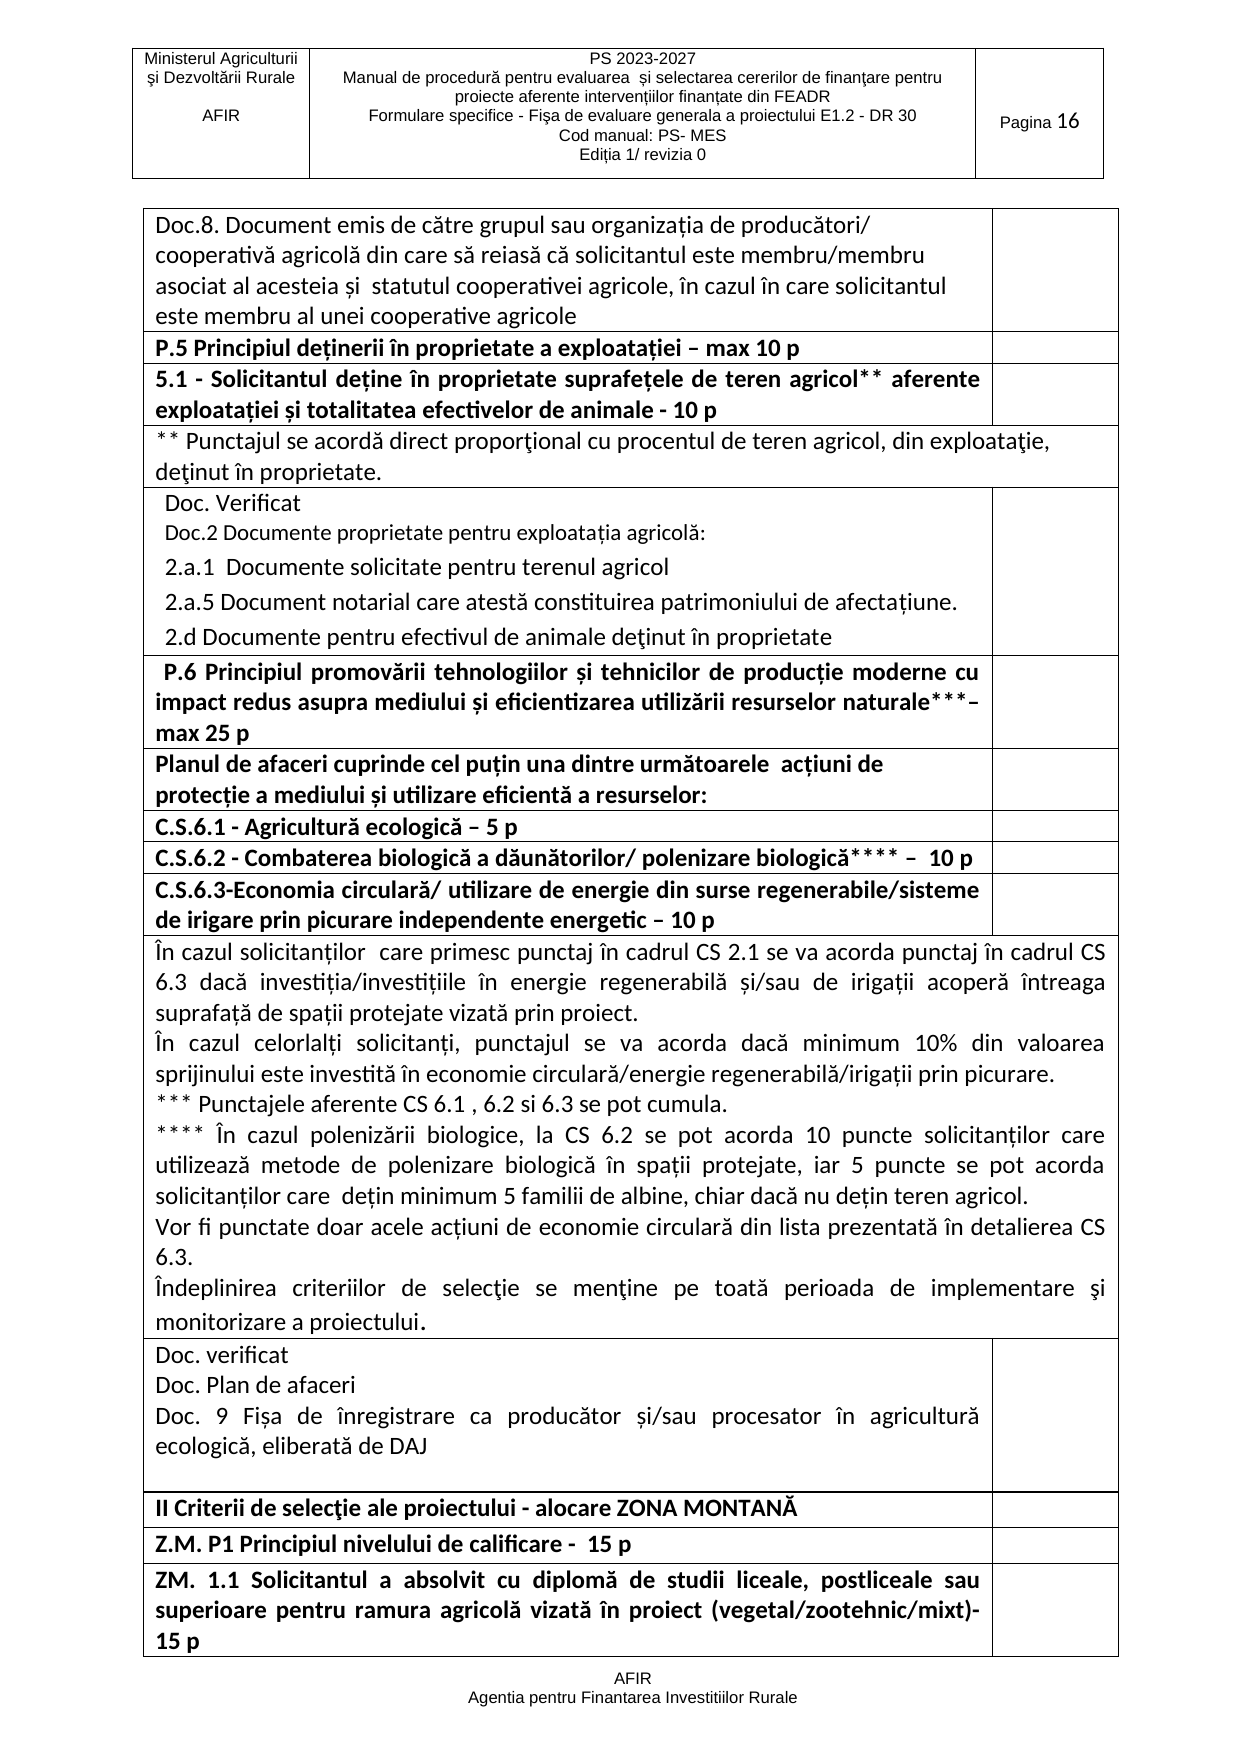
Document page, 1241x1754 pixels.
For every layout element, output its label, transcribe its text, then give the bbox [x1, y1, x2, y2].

table_cell [993, 1528, 1118, 1563]
table_cell [993, 842, 1118, 873]
table_cell 5.1 - Solicitantul deţine în proprietate suprafeţele de teren agricol** aferente exploataţiei și totalitatea efectivelor de animale - 10 p [144, 364, 992, 424]
table_cell [993, 1339, 1118, 1491]
table_cell În cazul solicitanților care primesc punctaj în cadrul CS 2.1 se va acorda punctaj în cadrul CS 6.3 dacă investiția/investițiile în energie regenerabilă şi/sau de irigaţii acoperă întreaga suprafaţă de spaţii protejate vizată prin proiect. În cazul celorlalţi solicitanţi, punctajul se va acorda dacă minimum 10% din valoarea sprijinului este investită în economie circulară/energie regenerabilă/irigaţii prin picurare. *** Punctajele aferente CS 6.1 , 6.2 si 6.3 se pot cumula. **** În cazul polenizării biologice, la CS 6.2 se pot acorda 10 puncte solicitanţilor care utilizează metode de polenizare biologică în spaţii protejate, iar 5 puncte se pot acorda solicitanţilor care deţin minimum 5 familii de albine, chiar dacă nu deţin teren agricol. Vor fi punctate doar acele acţiuni de economie circulară din lista prezentată în detalierea CS 6.3. Îndeplinirea criteriilor de selecţie se menţine pe toată perioada de implementare şi monitorizare a proiectului. [144, 936, 1118, 1338]
table_cell Doc. verificat Doc. Plan de afaceri Doc. 9 Fișa de înregistrare ca producător și/sau procesator în agricultură ecologică, eliberată de DAJ [144, 1339, 992, 1491]
table_cell [993, 1564, 1118, 1656]
table_cell C.S.6.2 - Combaterea biologică a dăunătorilor/ polenizare biologică**** – 10 p [144, 842, 992, 873]
table_cell ** Punctajul se acordă direct proporţional cu procentul de teren agricol, din exploataţie, deţinut în proprietate. [144, 426, 1118, 487]
table_cell Doc. Verificat Doc.2 Documente proprietate pentru exploatația agricolă: 2.a.1 Documente solicitate pentru terenul agricol 2.a.5 Document notarial care atestă constituirea patrimoniului de afectațiune. 2.d Documente pentru efectivul de animale deţinut în proprietate [144, 488, 992, 655]
table_cell [993, 332, 1118, 362]
table_cell [993, 811, 1118, 841]
table_cell [993, 209, 1118, 331]
table_cell C.S.6.3-Economia circulară/ utilizare de energie din surse regenerabile/sisteme de irigare prin picurare independente energetic – 10 p [144, 874, 992, 935]
table_cell [993, 364, 1118, 424]
table_cell ZM. 1.1 Solicitantul a absolvit cu diplomă de studii liceale, postliceale sau superioare pentru ramura agricolă vizată în proiect (vegetal/zootehnic/mixt)- 15 p [144, 1564, 992, 1656]
table_cell [993, 488, 1118, 655]
table_cell P.5 Principiul deținerii în proprietate a exploatației – max 10 p [144, 332, 992, 362]
table_cell [993, 1493, 1118, 1527]
table_cell II Criterii de selecţie ale proiectului - alocare ZONA MONTANĂ [144, 1493, 992, 1527]
table_cell [993, 749, 1118, 810]
table_cell [993, 874, 1118, 935]
table_cell C.S.6.1 - Agricultură ecologică – 5 p [144, 811, 992, 841]
table_cell Z.M. P1 Principiul nivelului de calificare - 15 p [144, 1528, 992, 1563]
table_cell Planul de afaceri cuprinde cel puțin una dintre următoarele acţiuni de protecție a mediului și utilizare eficientă a resurselor: [144, 749, 992, 810]
table_cell P.6 Principiul promovării tehnologiilor și tehnicilor de producție moderne cu impact redus asupra mediului și eficientizarea utilizării resurselor naturale***– max 25 p [144, 656, 992, 748]
table_cell [993, 656, 1118, 748]
